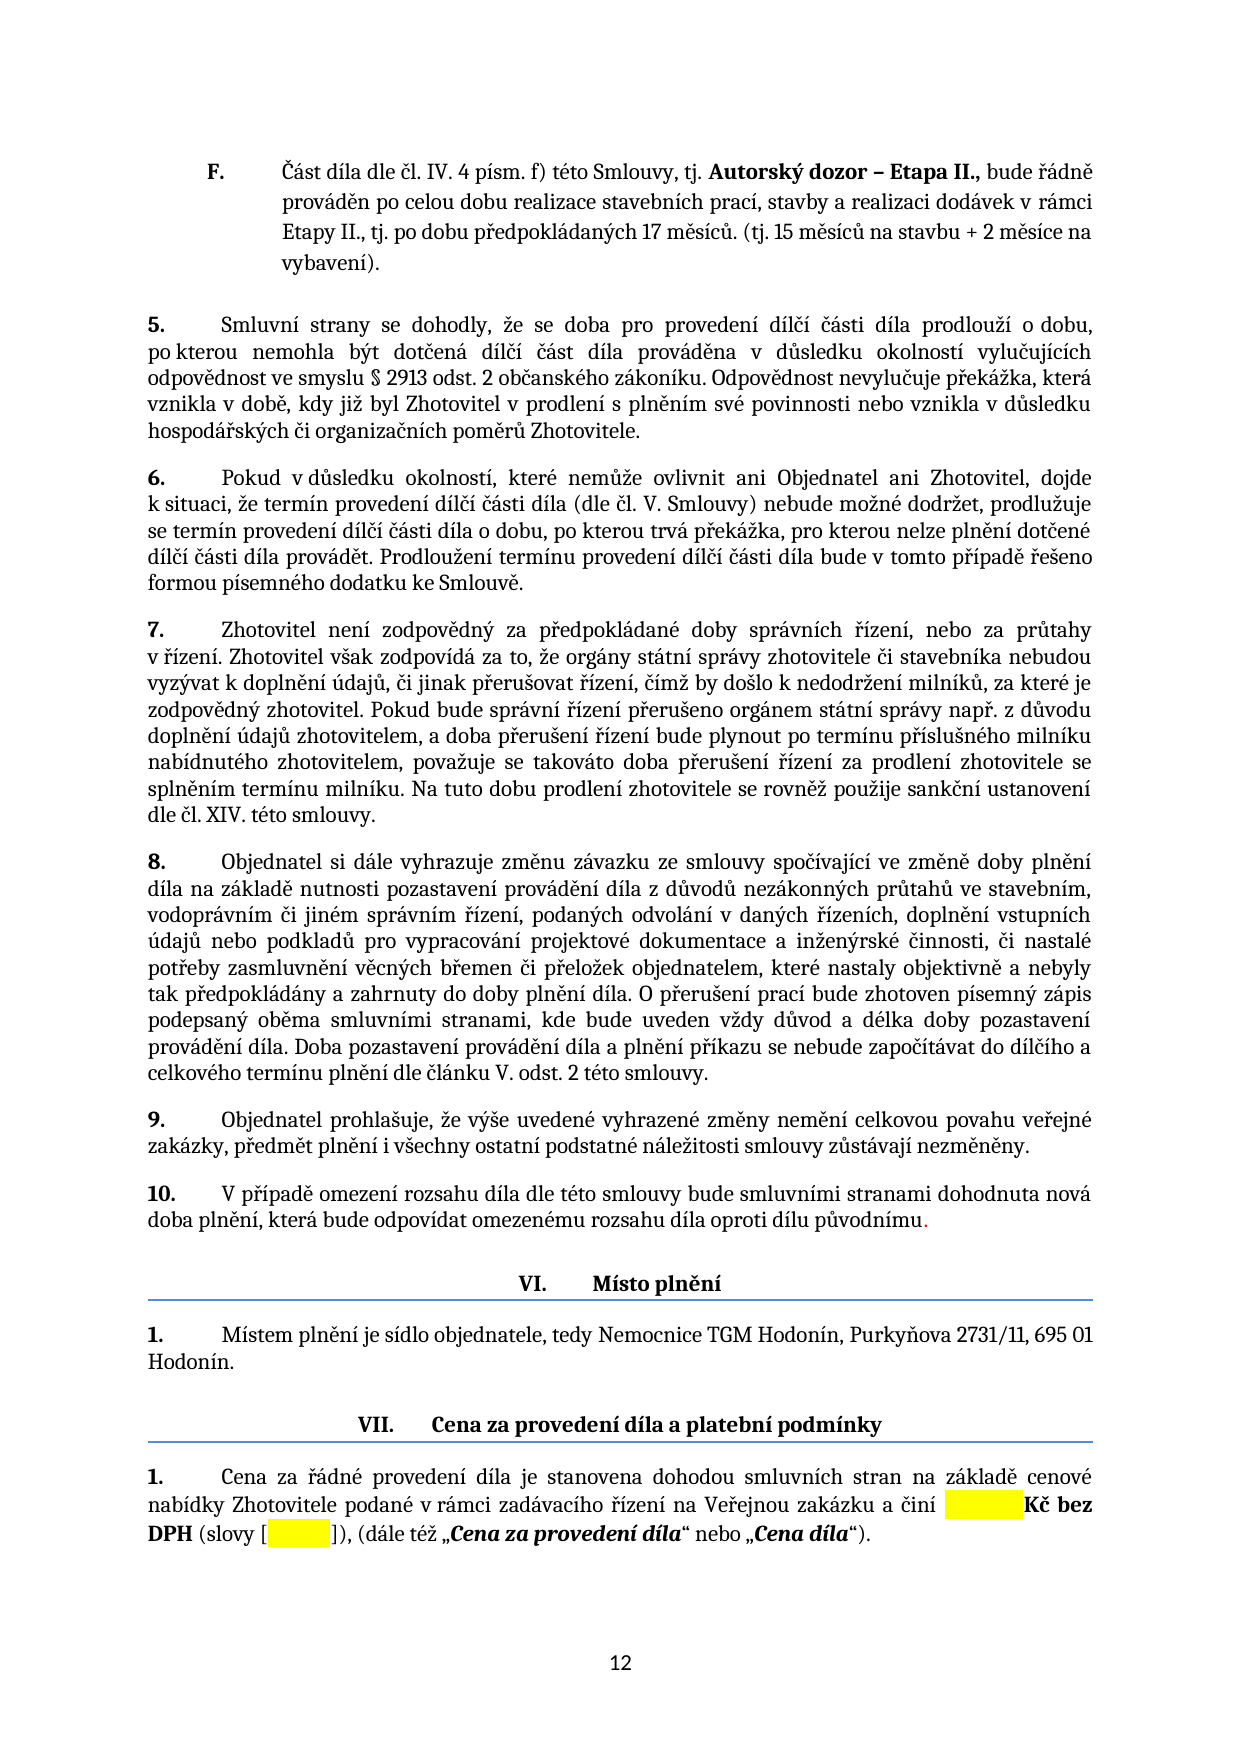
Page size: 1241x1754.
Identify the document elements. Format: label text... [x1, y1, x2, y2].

subtitle Místo plnění [148, 1271, 1093, 1299]
subtitle Místem plnění je sídlo objednatele, tedy Nemocnice TGM Hodonín, Purkyňova 2731/11, 695 01 Hodonín. [148, 1322, 1093, 1375]
subtitle Smluvní strany se dohodly, že se doba pro provedení dílčí části díla prodlouží o dobu, po kterou nemohla být dotčená dílčí část díla prováděna v důsledku okolností vylučujících odpovědnost ve smyslu § 2913 odst. 2 občanského zákoníku. Odpovědnost nevylučuje překážka, která vznikla v době, kdy již byl Zhotovitel v prodlení s plněním své povinnosti nebo vznikla v důsledku hospodářských či organizačních poměrů Zhotovitele. [148, 312, 1093, 444]
subtitle V případě omezení rozsahu díla dle této smlouvy bude smluvními stranami dohodnuta nová doba plnění, která bude odpovídat omezenému rozsahu díla oproti dílu původnímu. [148, 1181, 1093, 1233]
subtitle Cena za řádné provedení díla je stanovena dohodou smluvních stran na základě cenové nabídky Zhotovitele podané v rámci zadávacího řízení na Veřejnou zakázku a činí Kč bez DPH (slovy [ ]), (dále též „Cena za provedení díla“ nebo „Cena díla“). [148, 1464, 1093, 1547]
subtitle Pokud v důsledku okolností, které nemůže ovlivnit ani Objednatel ani Zhotovitel, dojde k situaci, že termín provedení dílčí části díla (dle čl. V. Smlouvy) nebude možné dodržet, prodlužuje se termín provedení dílčí části díla o dobu, po kterou trvá překážka, pro kterou nelze plnění dotčené dílčí části díla provádět. Prodloužení termínu provedení dílčí části díla bude v tomto případě řešeno formou písemného dodatku ke Smlouvě. [148, 465, 1093, 596]
subtitle Cena za provedení díla a platební podmínky [148, 1412, 1093, 1441]
subtitle Část díla dle čl. IV. 4 písm. f) této Smlouvy, tj. Autorský dozor – Etapa II., bude řádně prováděn po celou dobu realizace stavebních prací, stavby a realizaci dodávek v rámci Etapy II., tj. po dobu předpokládaných 17 měsíců. (tj. 15 měsíců na stavbu + 2 měsíce na vybavení). [207, 159, 1093, 276]
subtitle Objednatel si dále vyhrazuje změnu závazku ze smlouvy spočívající ve změně doby plnění díla na základě nutnosti pozastavení provádění díla z důvodů nezákonných průtahů ve stavebním, vodoprávním či jiném správním řízení, podaných odvolání v daných řízeních, doplnění vstupních údajů nebo podkladů pro vypracování projektové dokumentace a inženýrské činnosti, či nastalé potřeby zasmluvnění věcných břemen či přeložek objednatelem, které nastaly objektivně a nebyly tak předpokládány a zahrnuty do doby plnění díla. O přerušení prací bude zhotoven písemný zápis podepsaný oběma smluvními stranami, kde bude uveden vždy důvod a délka doby pozastavení provádění díla. Doba pozastavení provádění díla a plnění příkazu se nebude započítávat do dílčího a celkového termínu plnění dle článku V. odst. 2 této smlouvy. [148, 849, 1093, 1086]
subtitle Zhotovitel není zodpovědný za předpokládané doby správních řízení, nebo za průtahy v řízení. Zhotovitel však zodpovídá za to, že orgány státní správy zhotovitele či stavebníka nebudou vyzývat k doplnění údajů, či jinak přerušovat řízení, čímž by došlo k nedodržení milníků, za které je zodpovědný zhotovitel. Pokud bude správní řízení přerušeno orgánem státní správy např. z důvodu doplnění údajů zhotovitelem, a doba přerušení řízení bude plynout po termínu příslušného milníku nabídnutého zhotovitelem, považuje se takováto doba přerušení řízení za prodlení zhotovitele se splněním termínu milníku. Na tuto dobu prodlení zhotovitele se rovněž použije sankční ustanovení dle čl. XIV. této smlouvy. [148, 617, 1093, 828]
subtitle Objednatel prohlašuje, že výše uvedené vyhrazené změny nemění celkovou povahu veřejné zakázky, předmět plnění i všechny ostatní podstatné náležitosti smlouvy zůstávají nezměněny. [148, 1107, 1093, 1160]
